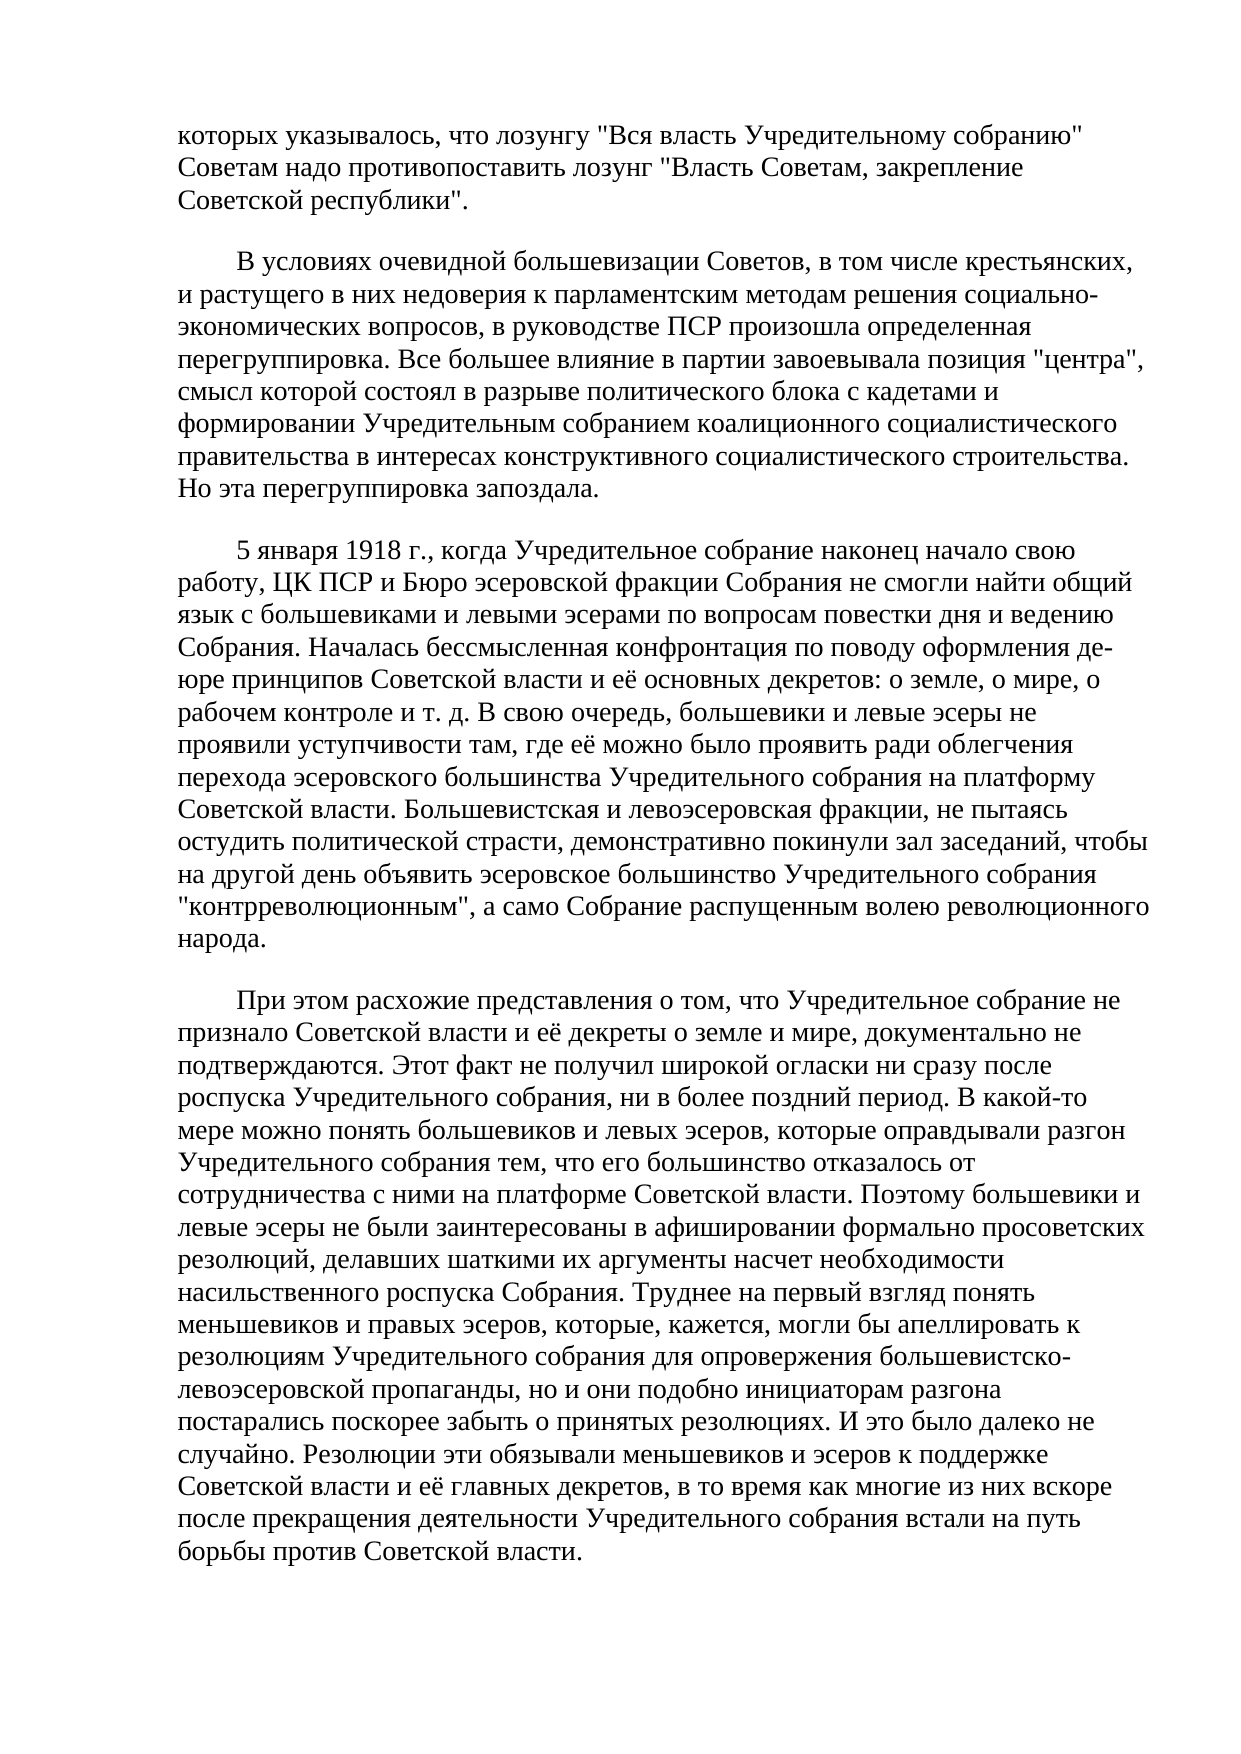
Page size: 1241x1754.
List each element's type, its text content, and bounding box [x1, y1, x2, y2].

text При этом расхожие представления о том, что Учредительное собрание не признало Советской власти и её декреты о земле и мире, документально не подтверждаются. Этот факт не получил широкой огласки ни сразу после роспуска Учредительного собрания, ни в более поздний период. В какой-то мере можно понять большевиков и левых эсеров, которые оправдывали разгон Учредительного собрания тем, что его большинство отказалось от сотрудничества с ними на платформе Советской власти. Поэтому большевики и левые эсеры не были заинтересованы в афишировании формально просоветских резолюций, делавших шаткими их аргументы насчет необходимости насильственного роспуска Собрания. Труднее на первый взгляд понять меньшевиков и правых эсеров, которые, кажется, могли бы апеллировать к резолюциям Учредительного собрания для опровержения большевистско-левоэсеровской пропаганды, но и они подобно инициаторам разгона постарались поскорее забыть о принятых резолюциях. И это было далеко не случайно. Резолюции эти обязывали меньшевиков и эсеров к поддержке Советской власти и её главных декретов, в то время как многие из них вскоре после прекращения деятельности Учредительного собрания встали на путь борьбы против Советской власти. [177, 983, 1152, 1566]
text В условиях очевидной большевизации Советов, в том числе крестьянских, и растущего в них недоверия к парламентским методам решения социально-экономических вопросов, в руководстве ПСР произошла определенная перегруппировка. Все большее влияние в партии завоевывала позиция "центра", смысл которой состоял в разрыве политического блока с кадетами и формировании Учредительным собранием коалиционного социалистического правительства в интересах конструктивного социалистического строительства. Но эта перегруппировка запоздала. [177, 244, 1152, 504]
text 5 января 1918 г., когда Учредительное собрание наконец начало свою работу, ЦК ПСР и Бюро эсеровской фракции Собрания не смогли найти общий язык с большевиками и левыми эсерами по вопросам повестки дня и ведению Собрания. Началась бессмысленная конфронтация по поводу оформления де-юре принципов Советской власти и её основных декретов: о земле, о мире, о рабочем контроле и т. д. В свою очередь, большевики и левые эсеры не проявили уступчивости там, где её можно было проявить ради облегчения перехода эсеровского большинства Учредительного собрания на платформу Советской власти. Большевистская и левоэсеровская фракции, не пытаясь остудить политической страсти, демонстративно покинули зал заседаний, чтобы на другой день объявить эсеровское большинство Учредительного собрания "контрреволюционным", а само Собрание распущенным волею революционного народа. [177, 533, 1152, 954]
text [177, 118, 1152, 215]
